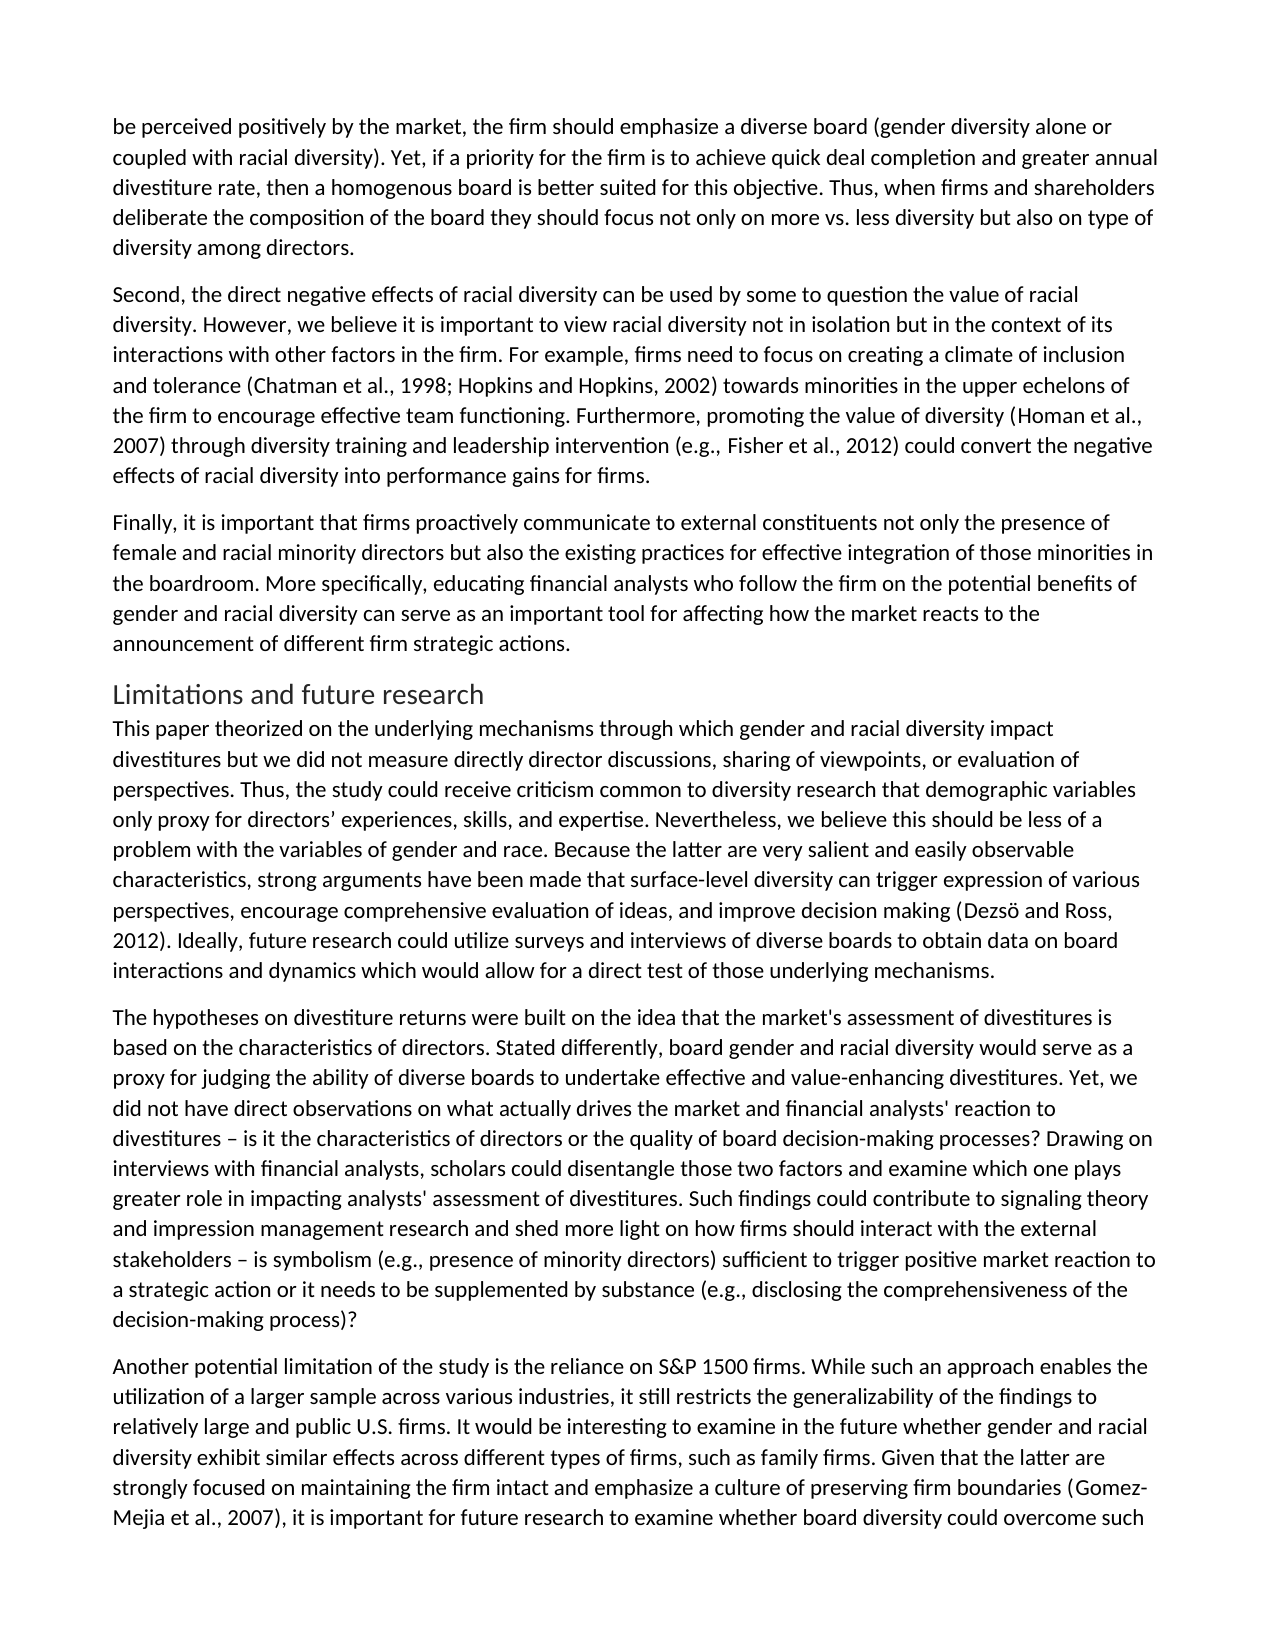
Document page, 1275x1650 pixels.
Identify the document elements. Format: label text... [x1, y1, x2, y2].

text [112, 112, 1162, 261]
text The hypotheses on divestiture returns were built on the idea that the market's assessment of divestitures is based on the characteristics of directors. Stated differently, board gender and racial diversity would serve as a proxy for judging the ability of diverse boards to undertake effective and value-enhancing divestitures. Yet, we did not have direct observations on what actually drives the market and financial analysts' reaction to divestitures – is it the characteristics of directors or the quality of board decision-making processes? Drawing on interviews with financial analysts, scholars could disentangle those two factors and examine which one plays greater role in impacting analysts' assessment of divestitures. Such findings could contribute to signaling theory and impression management research and shed more light on how firms should interact with the external stakeholders – is symbolism (e.g., presence of minority directors) sufficient to trigger positive market reaction to a strategic action or it needs to be supplemented by substance (e.g., disclosing the comprehensiveness of the decision-making process)? [112, 1003, 1162, 1333]
text Finally, it is important that firms proactively communicate to external constituents not only the presence of female and racial minority directors but also the existing practices for effective integration of those minorities in the boardroom. More specifically, educating financial analysts who follow the firm on the potential benefits of gender and racial diversity can serve as an important tool for affecting how the market reacts to the announcement of different firm strategic actions. [112, 508, 1162, 657]
text Second, the direct negative effects of racial diversity can be used by some to question the value of racial diversity. However, we believe it is important to view racial diversity not in isolation but in the context of its interactions with other factors in the firm. For example, firms need to focus on creating a climate of inclusion and tolerance (Chatman et al., 1998; Hopkins and Hopkins, 2002) towards minorities in the upper echelons of the firm to encourage effective team functioning. Furthermore, promoting the value of diversity (Homan et al., 2007) through diversity training and leadership intervention (e.g., Fisher et al., 2012) could convert the negative effects of racial diversity into performance gains for firms. [112, 280, 1162, 489]
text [112, 1352, 1162, 1531]
text This paper theorized on the underlying mechanisms through which gender and racial diversity impact divestitures but we did not measure directly director discussions, sharing of viewpoints, or evaluation of perspectives. Thus, the study could receive criticism common to diversity research that demographic variables only proxy for directors’ experiences, skills, and expertise. Nevertheless, we believe this should be less of a problem with the variables of gender and race. Because the latter are very salient and easily observable characteristics, strong arguments have been made that surface-level diversity can trigger expression of various perspectives, encourage comprehensive evaluation of ideas, and improve decision making (Dezsö and Ross, 2012). Ideally, future research could utilize surveys and interviews of diverse boards to obtain data on board interactions and dynamics which would allow for a direct test of those underlying mechanisms. [112, 714, 1162, 984]
subtitle Limitations and future research [112, 676, 1162, 712]
